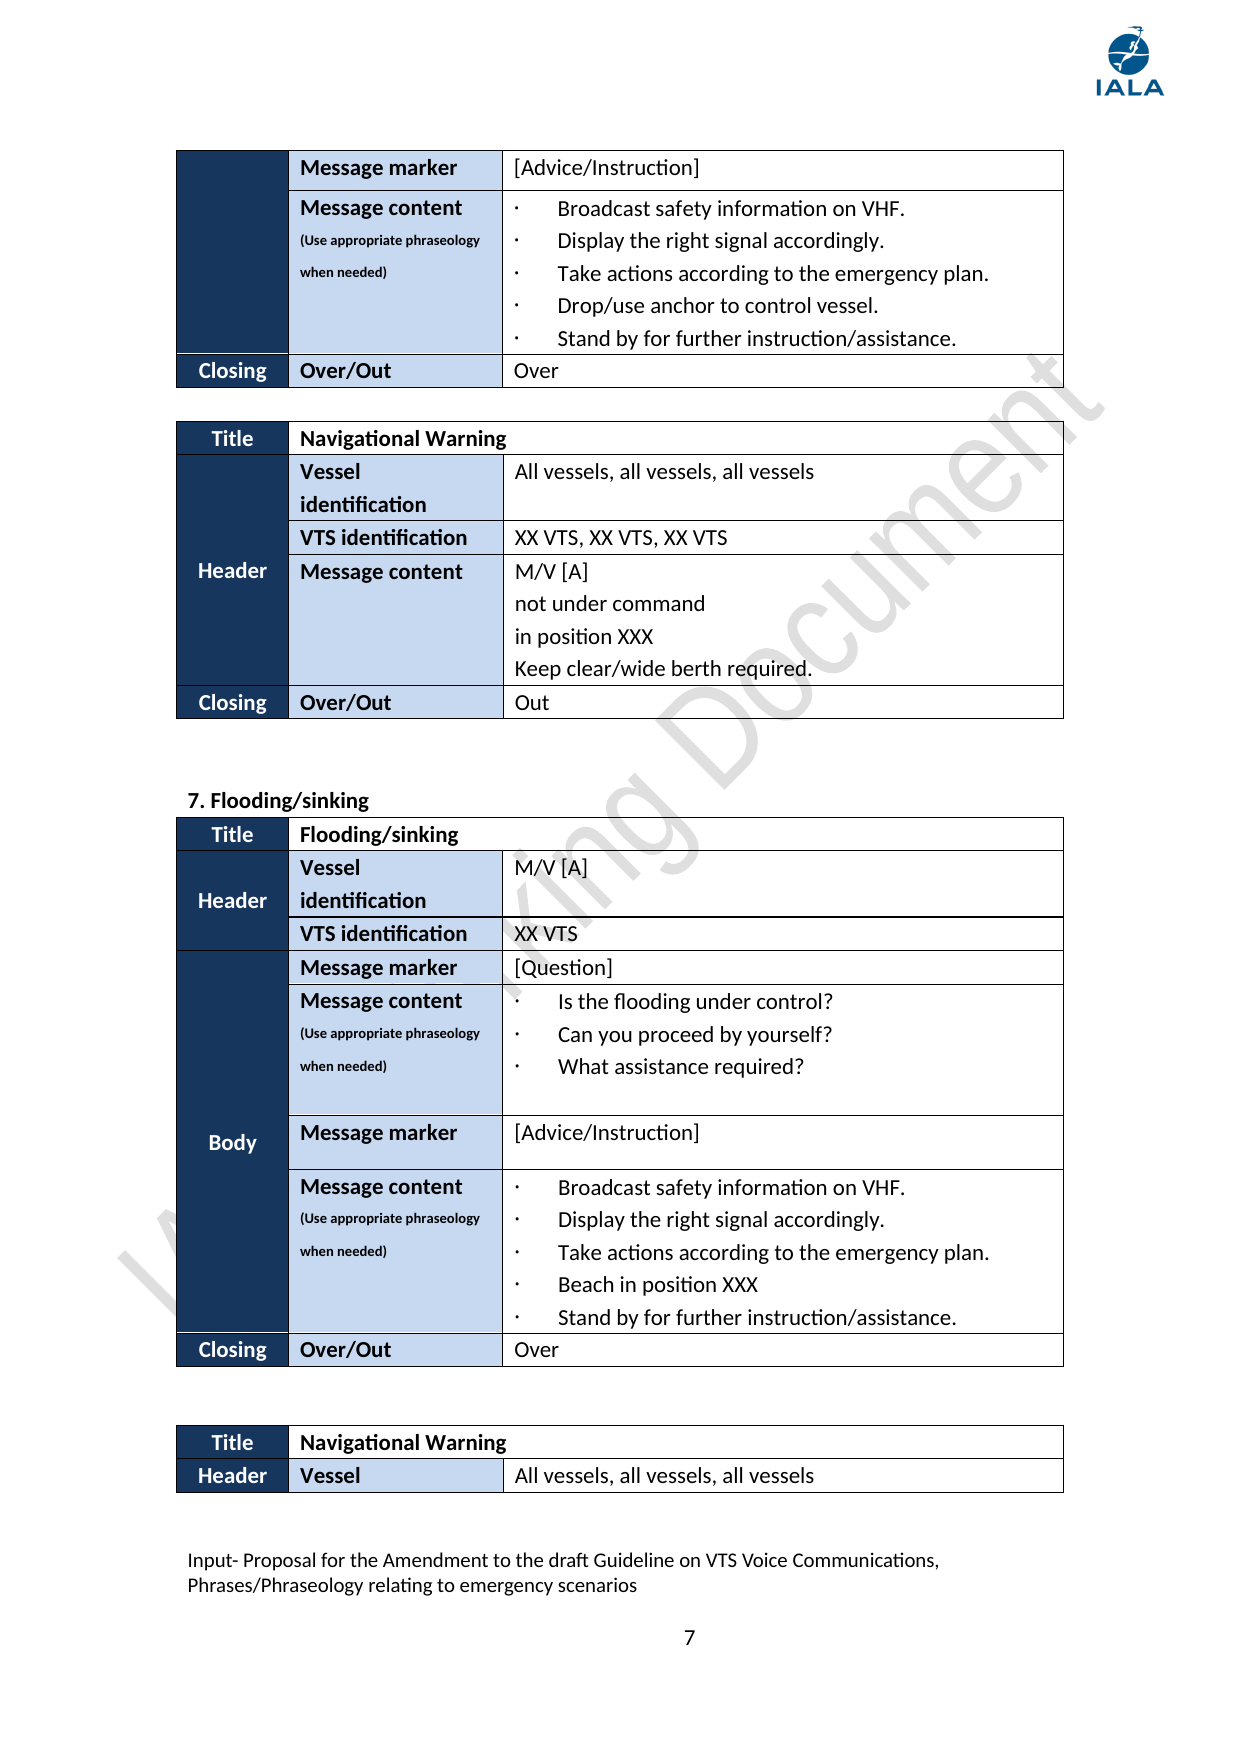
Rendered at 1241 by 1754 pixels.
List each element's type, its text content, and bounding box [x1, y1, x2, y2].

picture [1081, 18, 1176, 111]
table_cell Message marker [289, 1116, 502, 1169]
table_cell M/V [A] not under command in position XXX Keep clear/wide berth required. [504, 555, 1063, 685]
table_cell Message marker [289, 951, 502, 983]
table_header Flooding/sinking [289, 818, 1063, 850]
table_cell XX VTS [503, 918, 1063, 950]
table_cell Broadcast safety information on VHF. Display the right signal accordingly. Take actions according to the emergency plan. Drop/use anchor to control vessel. Stand by for further instruction/assistance. [503, 191, 1063, 353]
table_header Navigational Warning [289, 1426, 1063, 1458]
table_cell Over/Out [289, 686, 503, 718]
table_cell Over [503, 1334, 1063, 1366]
table_header Title [177, 422, 288, 454]
table_cell VTS identification [289, 521, 503, 554]
table_cell Closing [177, 686, 288, 718]
table_cell Header [177, 851, 288, 950]
table_cell Vessel identification [289, 455, 503, 520]
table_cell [289, 1459, 503, 1492]
table_cell Header [177, 455, 288, 685]
table_cell Body [177, 951, 288, 1332]
table_cell VTS identification [289, 918, 502, 950]
table_cell [Question] [503, 951, 1063, 983]
table_cell Message content (Use appropriate phraseology when needed) [289, 985, 502, 1114]
table_cell Over/Out [289, 1334, 502, 1366]
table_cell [504, 1459, 1063, 1492]
table_cell Message marker [289, 151, 502, 190]
table_cell Is the flooding under control? Can you proceed by yourself? What assistance required? [503, 985, 1063, 1114]
table_header Title [177, 818, 288, 850]
table_cell M/V [A] [503, 851, 1063, 916]
table_cell Broadcast safety information on VHF. Display the right signal accordingly. Take actions according to the emergency plan. Beach in position XXX Stand by for further instruction/assistance. [503, 1170, 1063, 1332]
table_cell Out [504, 686, 1063, 718]
table_cell [Advice/Instruction] [503, 151, 1063, 190]
table_header Navigational Warning [289, 422, 1063, 454]
table_cell Closing [177, 1334, 288, 1366]
text 7. Flooding/sinking [187, 784, 1053, 817]
table_cell Message content (Use appropriate phraseology when needed) [289, 1170, 502, 1332]
table_cell Closing [177, 355, 288, 387]
table_cell Vessel identification [289, 851, 502, 916]
table_cell Over/Out [289, 355, 502, 387]
table_cell Header [177, 1459, 288, 1492]
table_cell [Advice/Instruction] [503, 1116, 1063, 1169]
table_cell Message content [289, 555, 503, 685]
table_cell All vessels, all vessels, all vessels [504, 455, 1063, 520]
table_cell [289, 191, 502, 353]
table_header Title [177, 1426, 288, 1458]
table_cell XX VTS, XX VTS, XX VTS [504, 521, 1063, 554]
table_cell Over [503, 355, 1063, 387]
